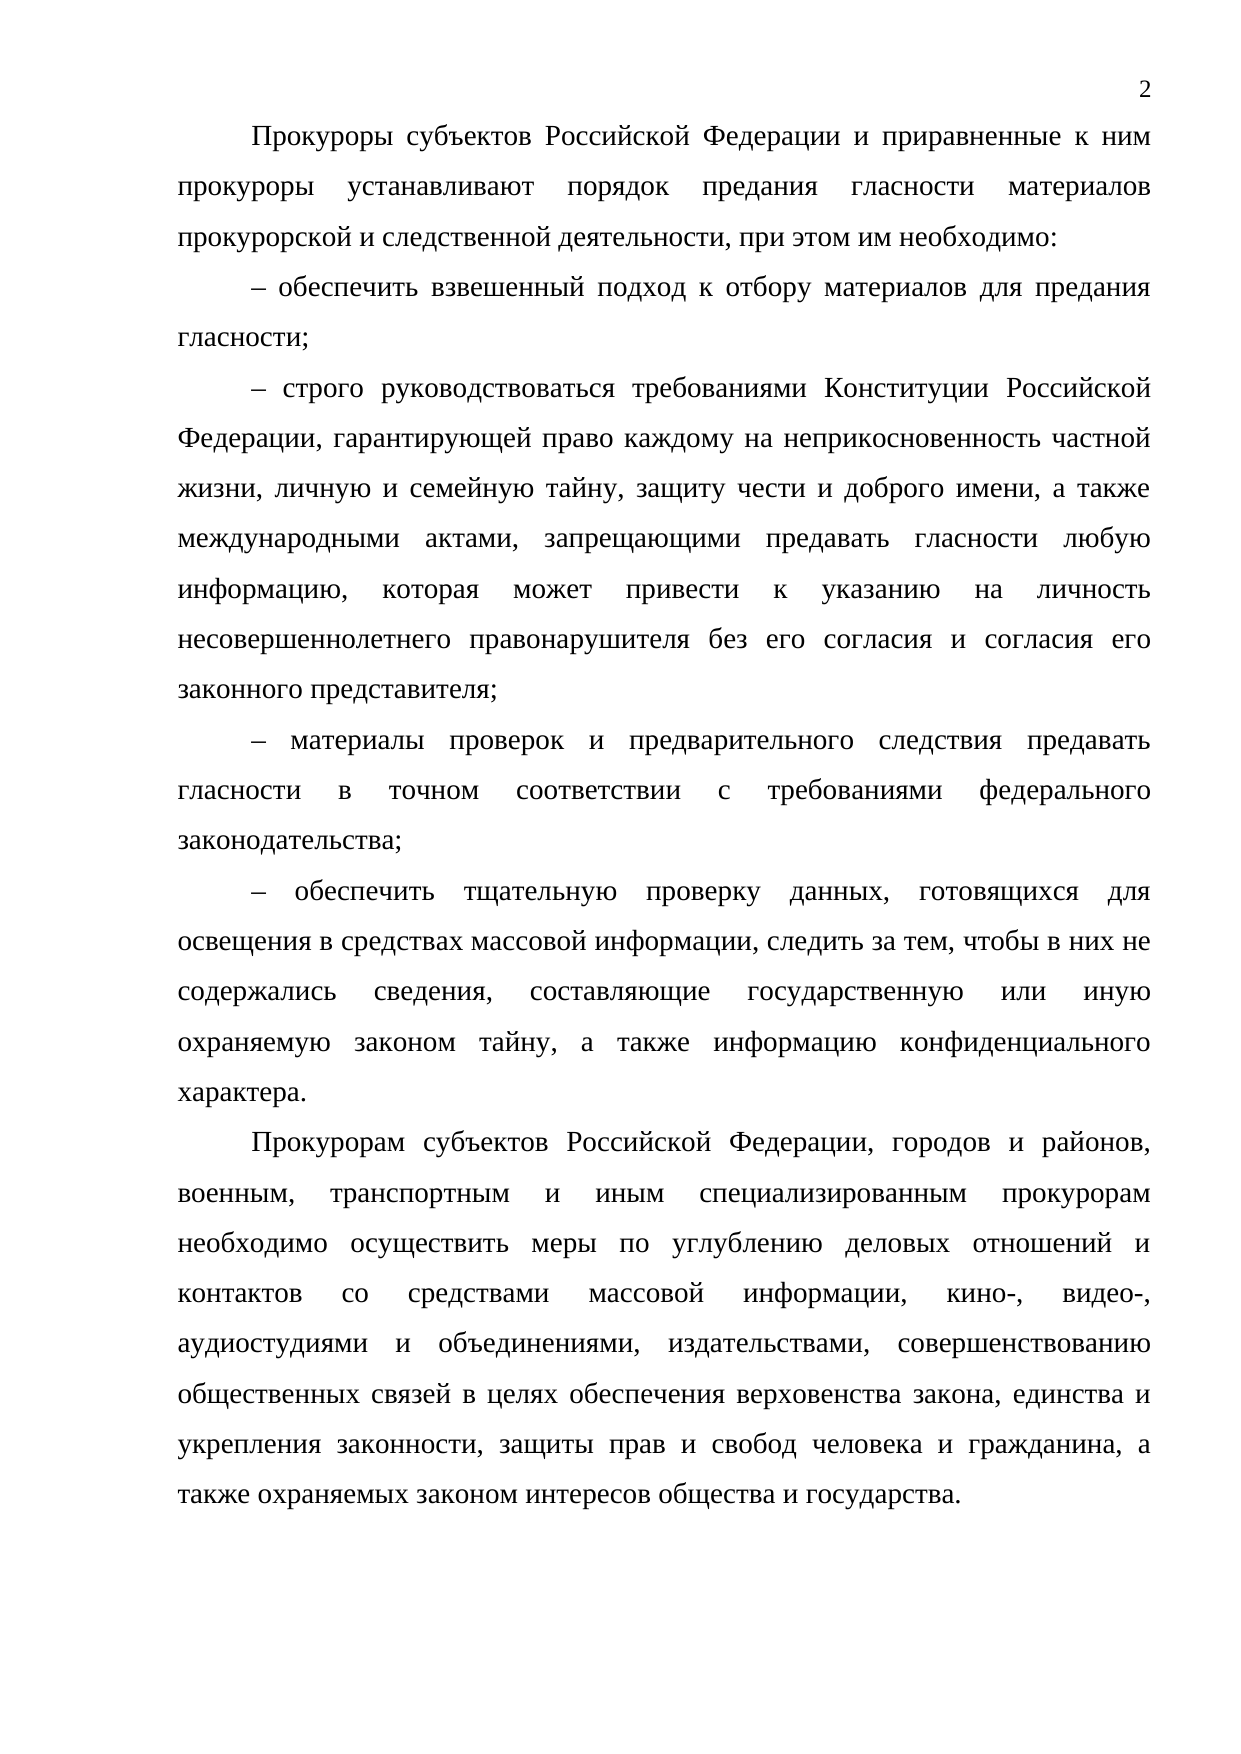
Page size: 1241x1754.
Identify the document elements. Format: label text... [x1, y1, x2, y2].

text – строго руководствоваться требованиями Конституции Российской Федерации, гарантирующей право каждому на неприкосновенность частной жизни, личную и семейную тайну, защиту чести и доброго имени, а также международными актами, запрещающими предавать гласности любую информацию, которая может привести к указанию на личность несовершеннолетнего правонарушителя без его согласия и согласия его законного представителя; [177, 370, 1152, 705]
text – обеспечить тщательную проверку данных, готовящихся для освещения в средствах массовой информации, следить за тем, чтобы в них не содержались сведения, составляющие государственную или иную охраняемую законом тайну, а также информацию конфиденциального характера. [177, 873, 1152, 1108]
text – материалы проверок и предварительного следствия предавать гласности в точном соответствии с требованиями федерального законодательства; [177, 722, 1152, 856]
text – обеспечить взвешенный подход к отбору материалов для предания гласности; [177, 269, 1152, 353]
text Прокурорам субъектов Российской Федерации, городов и районов, военным, транспортным и иным специализированным прокурорам необходимо осуществить меры по углублению деловых отношений и контактов со средствами массовой информации, кино-, видео-, аудиостудиями и объединениями, издательствами, совершенствованию общественных связей в целях обеспечения верховенства закона, единства и укрепления законности, защиты прав и свобод человека и гражданина, а также охраняемых законом интересов общества и государства. [177, 1124, 1152, 1510]
text Прокуроры субъектов Российской Федерации и приравненные к ним прокуроры устанавливают порядок предания гласности материалов прокурорской и следственной деятельности, при этом им необходимо: [177, 118, 1152, 252]
